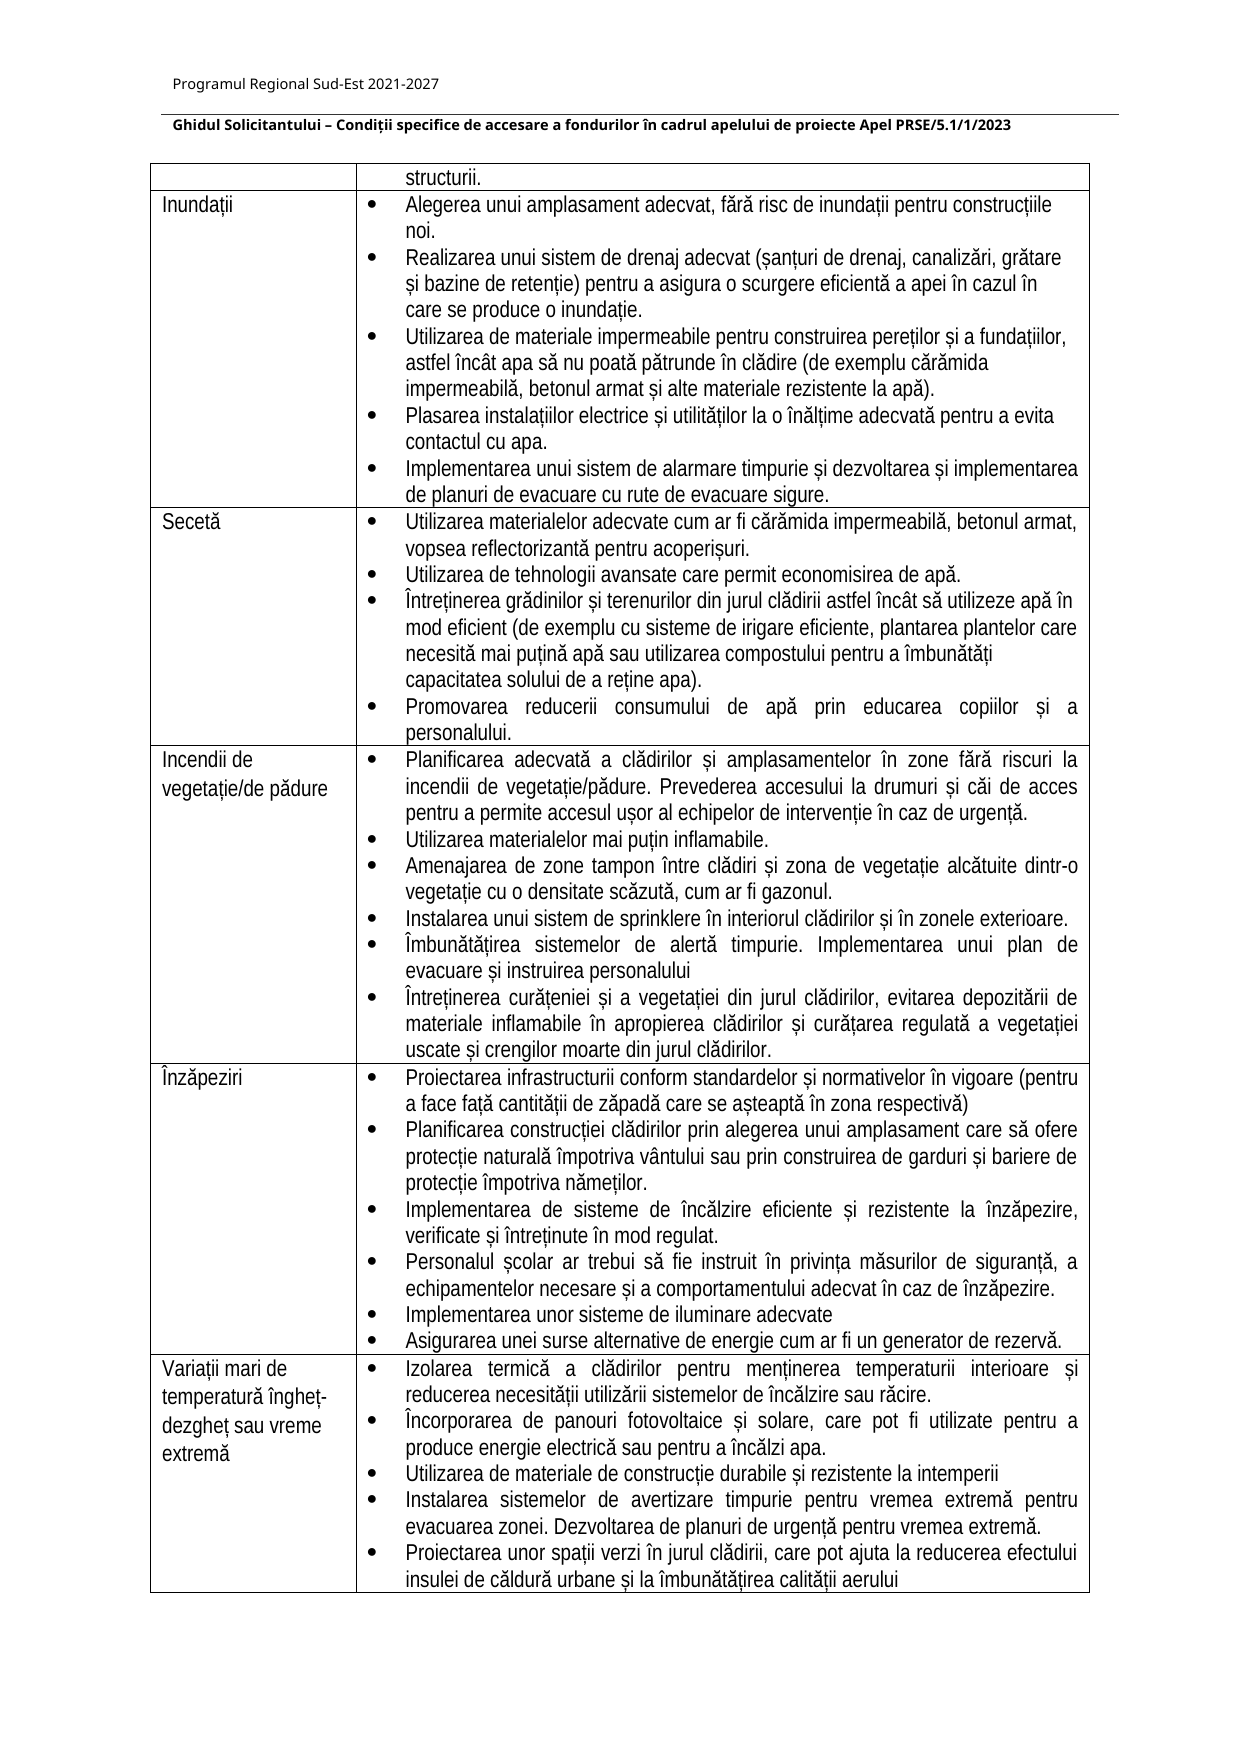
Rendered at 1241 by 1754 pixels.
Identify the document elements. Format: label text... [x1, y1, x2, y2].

table_cell Alegerea unui amplasament adecvat, fără risc de inundații pentru construcțiile noi. Realizarea unui sistem de drenaj adecvat (șanțuri de drenaj, canalizări, grătare și bazine de retenție) pentru a asigura o scurgere eficientă a apei în cazul în care se produce o inundație. Utilizarea de materiale impermeabile pentru construirea pereților și a fundațiilor, astfel încât apa să nu poată pătrunde în clădire (de exemplu cărămida impermeabilă, betonul armat și alte materiale rezistente la apă). Plasarea instalațiilor electrice și utilităților la o înălțime adecvată pentru a evita contactul cu apa. Implementarea unui sistem de alarmare timpurie și dezvoltarea și implementarea de planuri de evacuare cu rute de evacuare sigure. [357, 191, 1089, 507]
table_cell Incendii de vegetație/de pădure [151, 746, 356, 1063]
table_cell Înzăpeziri [151, 1064, 356, 1354]
table_cell Utilizarea materialelor adecvate cum ar fi cărămida impermeabilă, betonul armat, vopsea reflectorizantă pentru acoperișuri. Utilizarea de tehnologii avansate care permit economisirea de apă. Întreținerea grădinilor și terenurilor din jurul clădirii astfel încât să utilizeze apă în mod eficient (de exemplu cu sisteme de irigare eficiente, plantarea plantelor care necesită mai puțină apă sau utilizarea compostului pentru a îmbunătăți capacitatea solului de a reține apa). Promovarea reducerii consumului de apă prin educarea copiilor și a personalului. [357, 508, 1089, 745]
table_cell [357, 164, 1089, 190]
table_cell Izolarea termică a clădirilor pentru menținerea temperaturii interioare și reducerea necesității utilizării sistemelor de încălzire sau răcire. Încorporarea de panouri fotovoltaice și solare, care pot fi utilizate pentru a produce energie electrică sau pentru a încălzi apa. Utilizarea de materiale de construcție durabile și rezistente la intemperii Instalarea sistemelor de avertizare timpurie pentru vremea extremă pentru evacuarea zonei. Dezvoltarea de planuri de urgență pentru vremea extremă. Proiectarea unor spații verzi în jurul clădirii, care pot ajuta la reducerea efectului insulei de căldură urbane și la îmbunătățirea calității aerului [357, 1355, 1089, 1592]
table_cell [151, 164, 356, 190]
table_cell Inundații [151, 191, 356, 507]
table_cell Proiectarea infrastructurii conform standardelor și normativelor în vigoare (pentru a face față cantității de zăpadă care se așteaptă în zona respectivă) Planificarea construcției clădirilor prin alegerea unui amplasament care să ofere protecție naturală împotriva vântului sau prin construirea de garduri și bariere de protecție împotriva nămeților. Implementarea de sisteme de încălzire eficiente și rezistente la înzăpezire, verificate și întreținute în mod regulat. Personalul școlar ar trebui să fie instruit în privința măsurilor de siguranță, a echipamentelor necesare și a comportamentului adecvat în caz de înzăpezire. Implementarea unor sisteme de iluminare adecvate Asigurarea unei surse alternative de energie cum ar fi un generator de rezervă. [357, 1064, 1089, 1354]
table_cell Variații mari de temperatură îngheț-dezgheț sau vreme extremă [151, 1355, 356, 1592]
table_cell Secetă [151, 508, 356, 745]
table_cell Planificarea adecvată a clădirilor și amplasamentelor în zone fără riscuri la incendii de vegetație/pădure. Prevederea accesului la drumuri și căi de acces pentru a permite accesul ușor al echipelor de intervenție în caz de urgență. Utilizarea materialelor mai puțin inflamabile. Amenajarea de zone tampon între clădiri și zona de vegetație alcătuite dintr-o vegetație cu o densitate scăzută, cum ar fi gazonul. Instalarea unui sistem de sprinklere în interiorul clădirilor și în zonele exterioare. Îmbunătățirea sistemelor de alertă timpurie. Implementarea unui plan de evacuare și instruirea personalului Întreținerea curățeniei și a vegetației din jurul clădirilor, evitarea depozitării de materiale inflamabile în apropierea clădirilor și curățarea regulată a vegetației uscate și crengilor moarte din jurul clădirilor. [357, 746, 1089, 1063]
